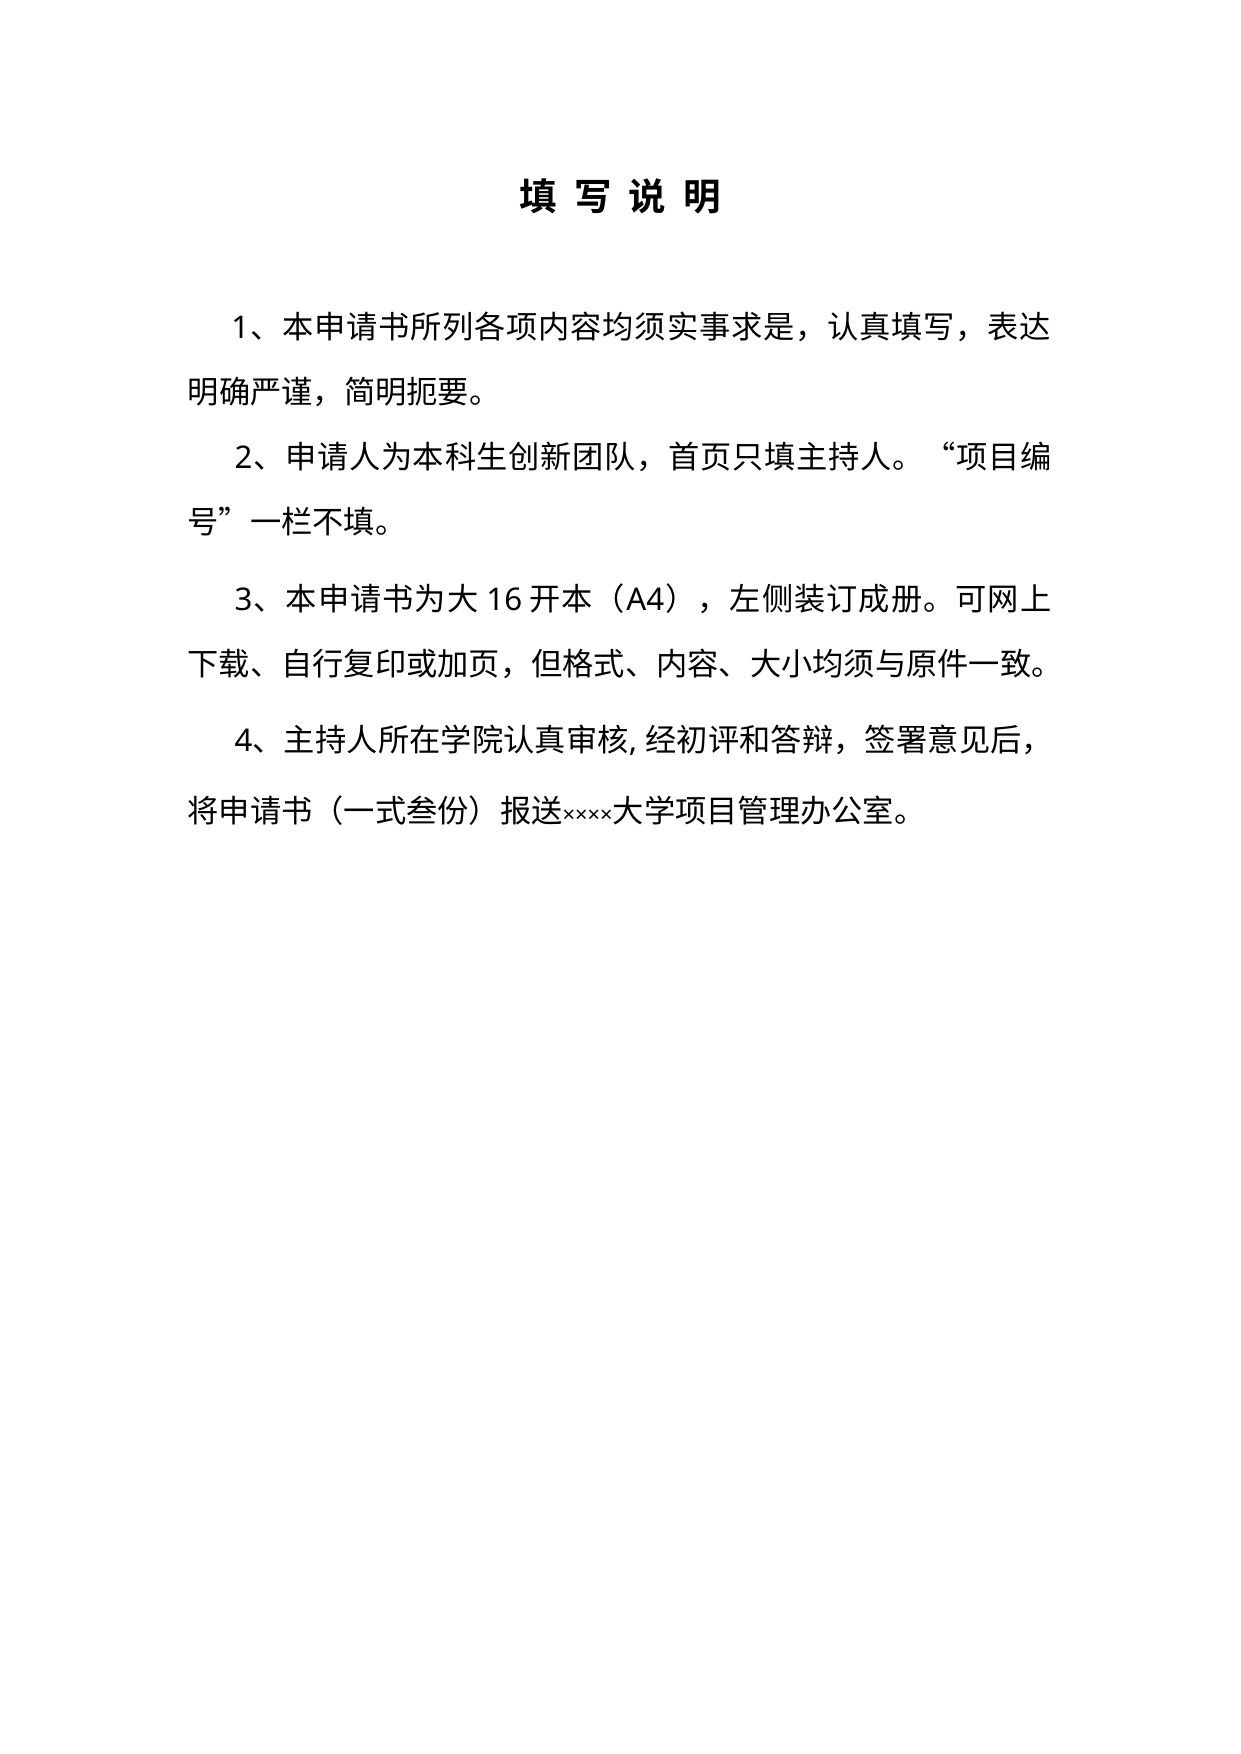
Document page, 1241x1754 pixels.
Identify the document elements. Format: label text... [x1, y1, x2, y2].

text 2、申请人为本科生创新团队，首页只填主持人。“项目编号”一栏不填。 [187, 422, 1053, 552]
text 3、本申请书为大16开本（A4），左侧装订成册。可网上下载、自行复印或加页，但格式、内容、大小均须与原件一致。 [187, 564, 1053, 694]
text 4、主持人所在学院认真审核, 经初评和答辩，签署意见后，将申请书（一式叁份）报送××××大学项目管理办公室。 [187, 694, 1053, 836]
text 1、本申请书所列各项内容均须实事求是，认真填写，表达明确严谨，简明扼要。 [188, 292, 1053, 422]
text 填 写 说 明 [187, 162, 1053, 227]
